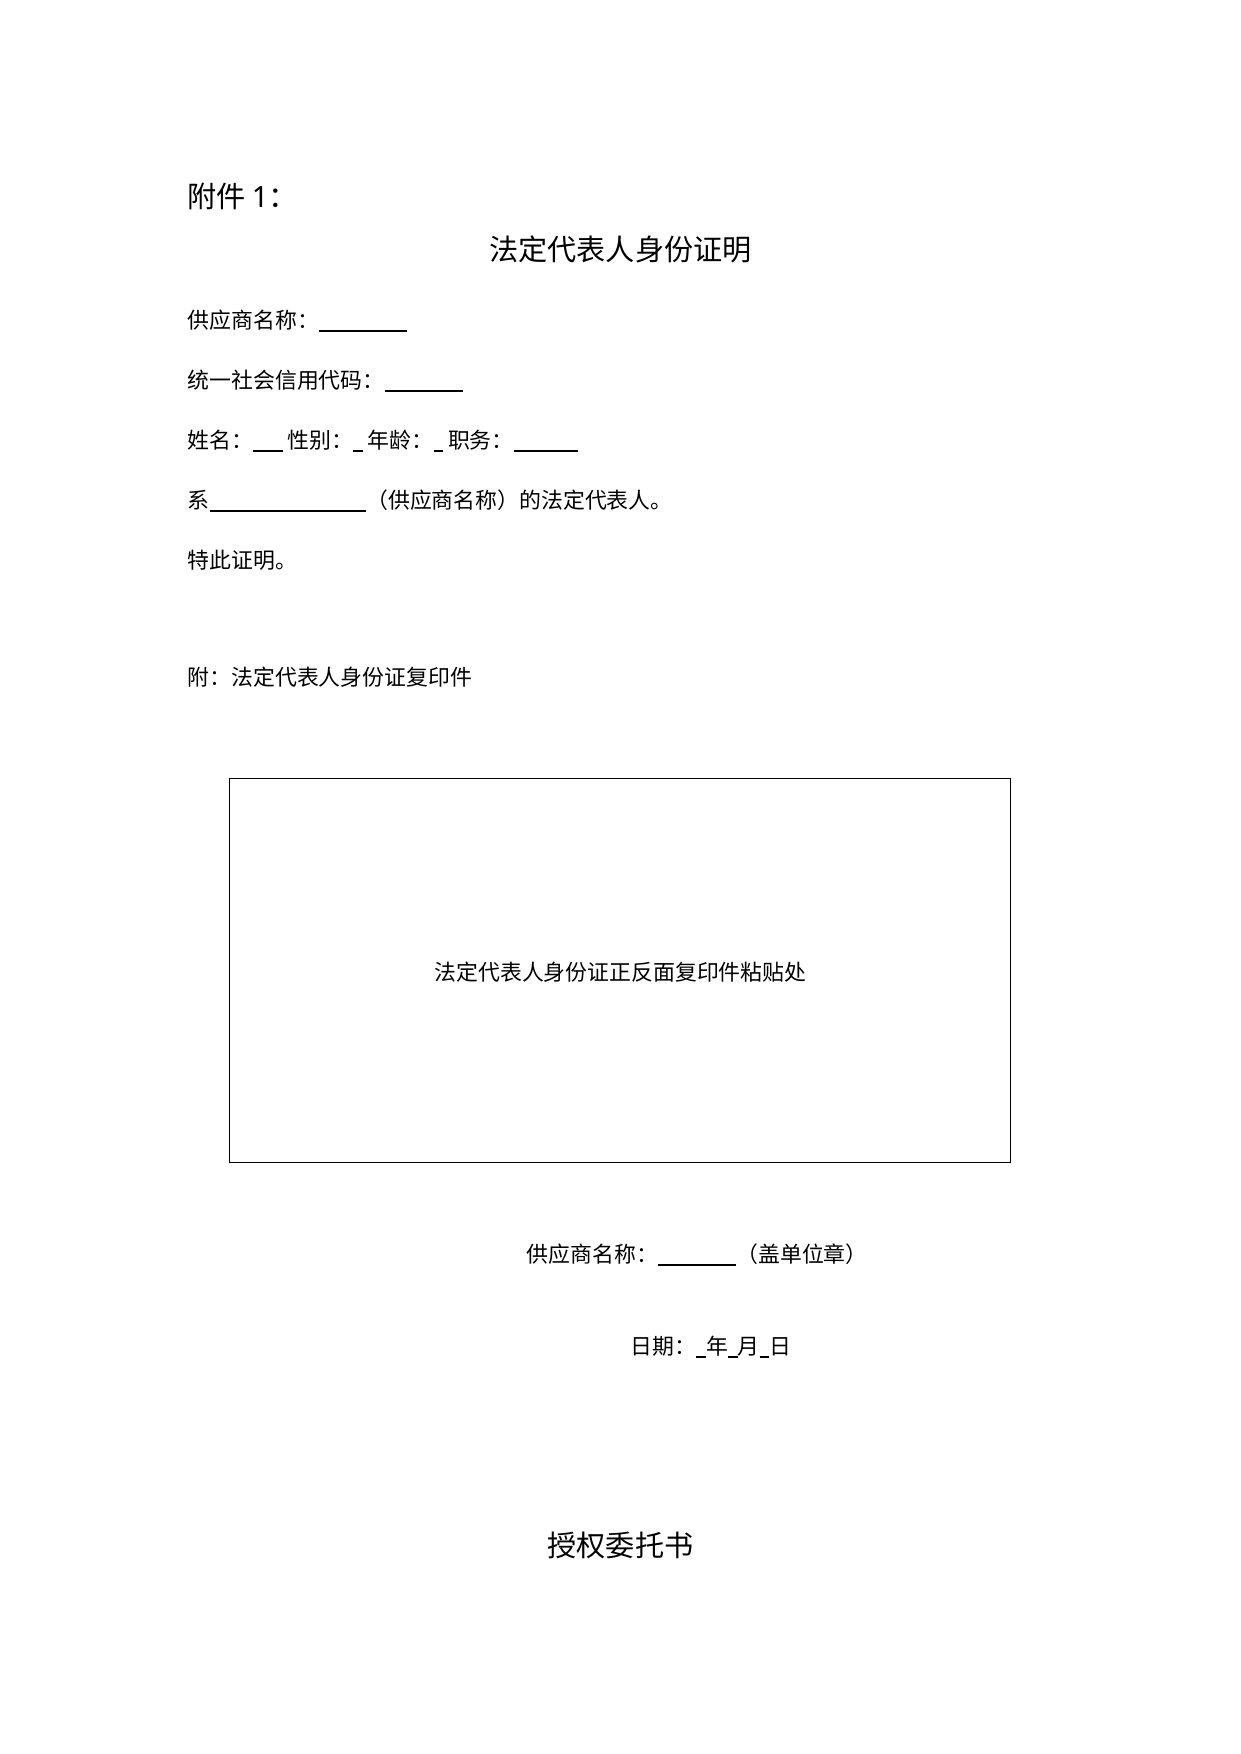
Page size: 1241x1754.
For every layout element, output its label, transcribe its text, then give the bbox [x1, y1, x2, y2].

text 系 （供应商名称）的法定代表人。 [187, 483, 1053, 514]
text 姓名： 性别： 年龄： 职务： [187, 423, 1053, 454]
text 供应商名称： （盖单位章） [187, 1237, 1009, 1269]
text 授权委托书 [187, 1511, 1053, 1576]
text 附：法定代表人身份证复印件 [187, 660, 1053, 692]
text 日期： 年 月 日 [187, 1329, 1009, 1361]
text 统一社会信用代码： [187, 363, 1053, 394]
text 法定代表人身份证明 [187, 227, 1053, 269]
text 特此证明。 [187, 543, 1053, 574]
text 供应商名称： [187, 303, 1053, 334]
table_header 法定代表人身份证正反面复印件粘贴处 [230, 779, 1010, 1162]
list 附件1： [187, 162, 1053, 227]
